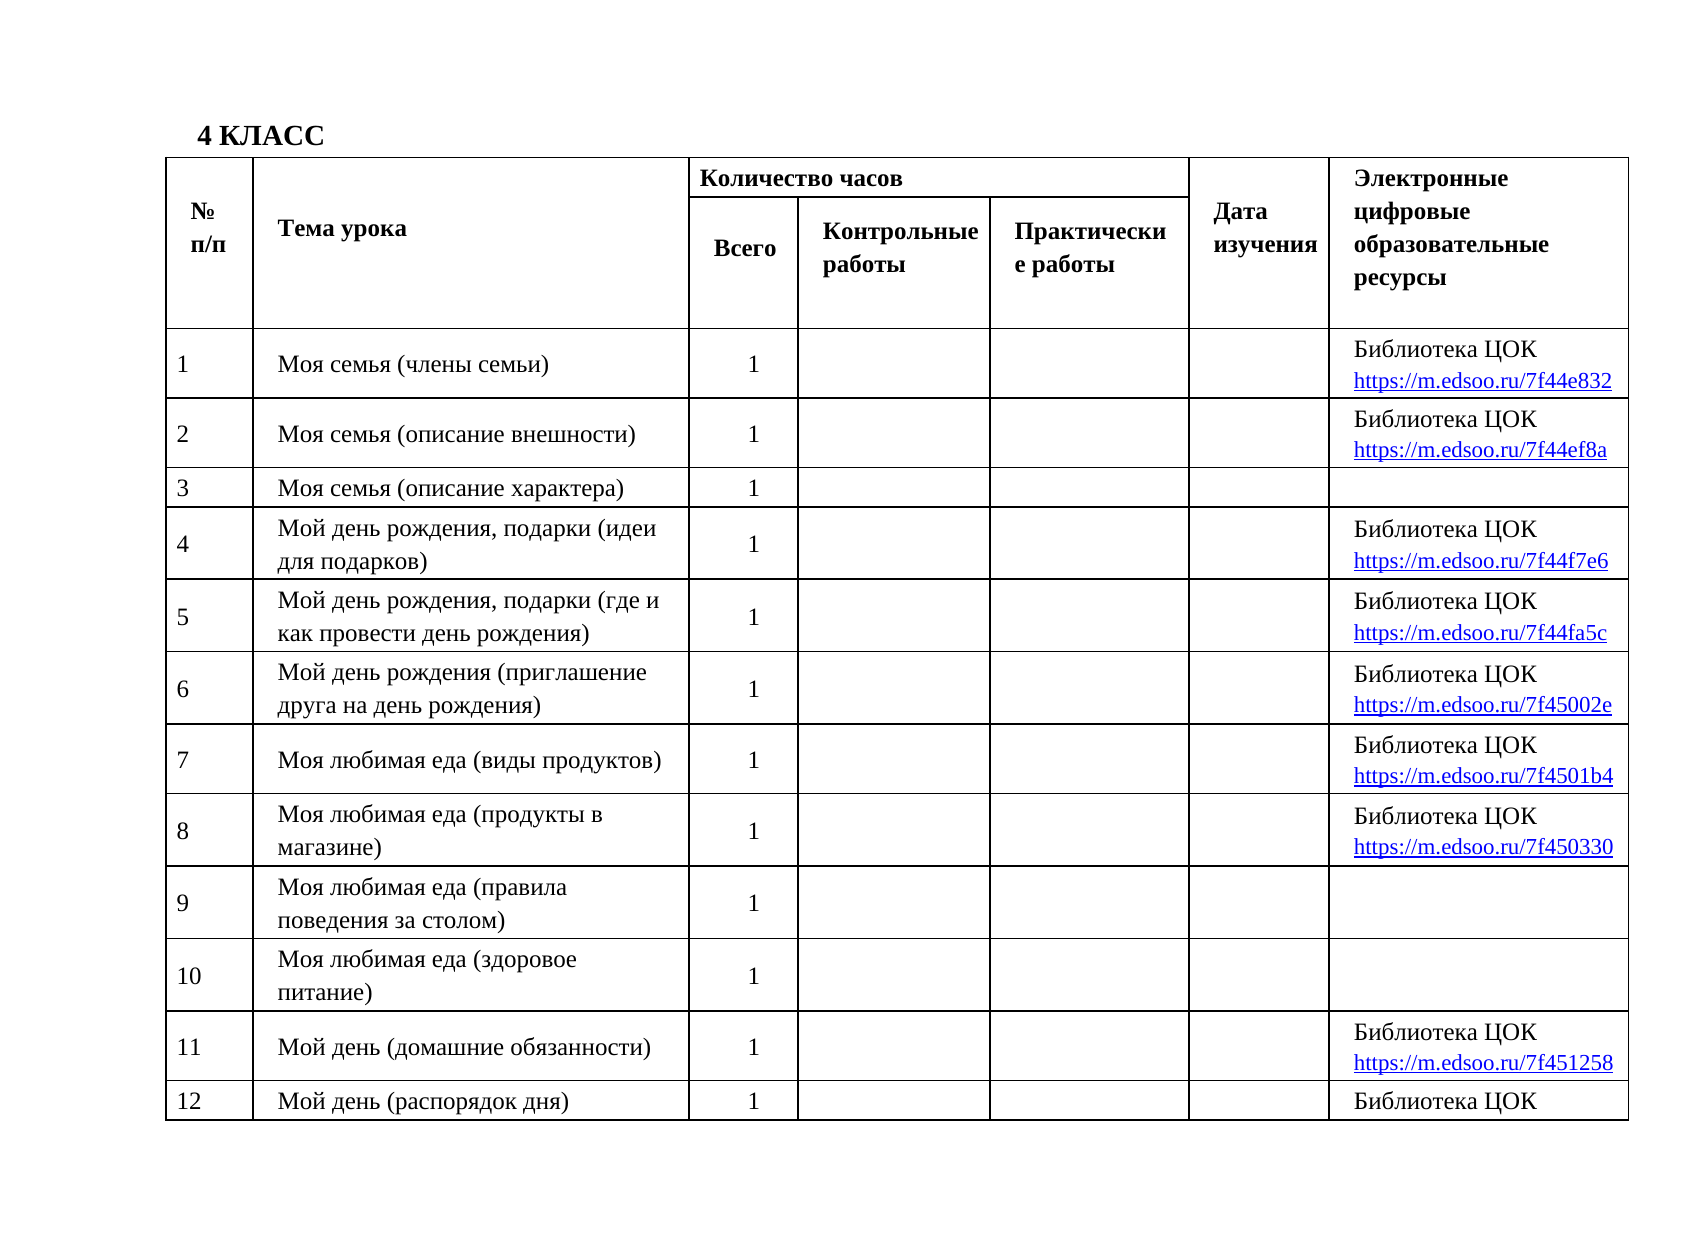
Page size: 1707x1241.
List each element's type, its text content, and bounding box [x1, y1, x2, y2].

table_cell Моя семья (члены семьи) [254, 329, 688, 397]
table_cell [1330, 468, 1628, 506]
table_cell [991, 652, 1188, 723]
table_cell Моя любимая еда (продукты в магазине) [254, 794, 688, 865]
table_cell Моя семья (описание внешности) [254, 399, 688, 467]
table_cell [991, 867, 1188, 937]
table_cell [1190, 794, 1328, 865]
table_cell [799, 1012, 989, 1079]
table_cell [799, 580, 989, 651]
table_cell [991, 794, 1188, 865]
table_cell 1 [690, 867, 797, 937]
table_cell [799, 329, 989, 397]
table_cell [799, 1081, 989, 1119]
table_cell [799, 939, 989, 1010]
table_cell [991, 399, 1188, 467]
table_header Дата изучения [1190, 158, 1328, 327]
table_cell 1 [690, 580, 797, 651]
table_cell 1 [690, 939, 797, 1010]
table_cell [991, 725, 1188, 793]
table_cell Мой день рождения (приглашение друга на день рождения) [254, 652, 688, 723]
table_cell 1 [690, 468, 797, 506]
table_cell 12 [167, 1081, 252, 1119]
table_cell Мой день рождения, подарки (где и как провести день рождения) [254, 580, 688, 651]
table_cell [1190, 652, 1328, 723]
table_cell 1 [690, 1081, 797, 1119]
table_cell 6 [167, 652, 252, 723]
table_cell Моя семья (описание характера) [254, 468, 688, 506]
table_cell Библиотека ЦОК https://m.edsoo.ru/7f450330 [1330, 794, 1628, 865]
table_cell Библиотека ЦОК https://m.edsoo.ru/7f44ef8a [1330, 399, 1628, 467]
table_cell Библиотека ЦОК https://m.edsoo.ru/7f44f7e6 [1330, 508, 1628, 578]
table_cell Библиотека ЦОК https://m.edsoo.ru/7f44fa5c [1330, 580, 1628, 651]
table_cell 1 [690, 794, 797, 865]
table_cell 4 [167, 508, 252, 578]
table_cell [991, 468, 1188, 506]
table_cell 1 [690, 725, 797, 793]
table_cell Мой день (домашние обязанности) [254, 1012, 688, 1079]
table_cell [799, 468, 989, 506]
table_cell 1 [690, 399, 797, 467]
table_cell Библиотека ЦОК https://m.edsoo.ru/7f4501b4 [1330, 725, 1628, 793]
table_cell 1 [690, 329, 797, 397]
table_cell [991, 1081, 1188, 1119]
table_cell [1330, 939, 1628, 1010]
table_cell [1190, 580, 1328, 651]
table_cell [991, 508, 1188, 578]
table_cell Моя любимая еда (здоровое питание) [254, 939, 688, 1010]
table_cell 11 [167, 1012, 252, 1079]
table_cell [1190, 1081, 1328, 1119]
table_cell 1 [167, 329, 252, 397]
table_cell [254, 1081, 688, 1119]
table_header Количество часов [690, 158, 1188, 196]
table_cell Библиотека ЦОК https://m.edsoo.ru/7f45002e [1330, 652, 1628, 723]
table_cell Контрольные работы [799, 198, 989, 327]
table_cell Мой день рождения, подарки (идеи для подарков) [254, 508, 688, 578]
table_cell [799, 508, 989, 578]
table_cell [1330, 867, 1628, 937]
table_cell [991, 1012, 1188, 1079]
table_cell 1 [690, 652, 797, 723]
table_cell [1190, 867, 1328, 937]
table_cell Библиотека ЦОК https://m.edsoo.ru/7f451258 [1330, 1012, 1628, 1079]
table_cell [799, 399, 989, 467]
table_cell 2 [167, 399, 252, 467]
table_cell [1190, 725, 1328, 793]
table_cell 7 [167, 725, 252, 793]
table_cell 3 [167, 468, 252, 506]
table_cell [1190, 399, 1328, 467]
table_cell 5 [167, 580, 252, 651]
table_cell 1 [690, 1012, 797, 1079]
table_cell [991, 939, 1188, 1010]
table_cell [1330, 1081, 1628, 1119]
table_cell [1190, 468, 1328, 506]
table_cell Практические работы [991, 198, 1188, 327]
table_cell [991, 580, 1188, 651]
table_header Тема урока [254, 158, 688, 327]
table_cell Моя любимая еда (правила поведения за столом) [254, 867, 688, 937]
table_cell [1190, 508, 1328, 578]
table_cell [799, 867, 989, 937]
table_cell [799, 794, 989, 865]
table_cell 1 [690, 508, 797, 578]
text 4 КЛАСС [190, 118, 1618, 152]
table_cell [1190, 329, 1328, 397]
table_cell 9 [167, 867, 252, 937]
table_cell Всего [690, 198, 797, 327]
table_header Электронные цифровые образовательные ресурсы [1330, 158, 1628, 327]
table_cell [799, 725, 989, 793]
table_cell Моя любимая еда (виды продуктов) [254, 725, 688, 793]
table_cell [799, 652, 989, 723]
table_header № п/п [167, 158, 252, 327]
table_cell [1190, 939, 1328, 1010]
table_cell [1190, 1012, 1328, 1079]
table_cell 8 [167, 794, 252, 865]
table_cell 10 [167, 939, 252, 1010]
table_cell Библиотека ЦОК https://m.edsoo.ru/7f44e832 [1330, 329, 1628, 397]
table_cell [991, 329, 1188, 397]
